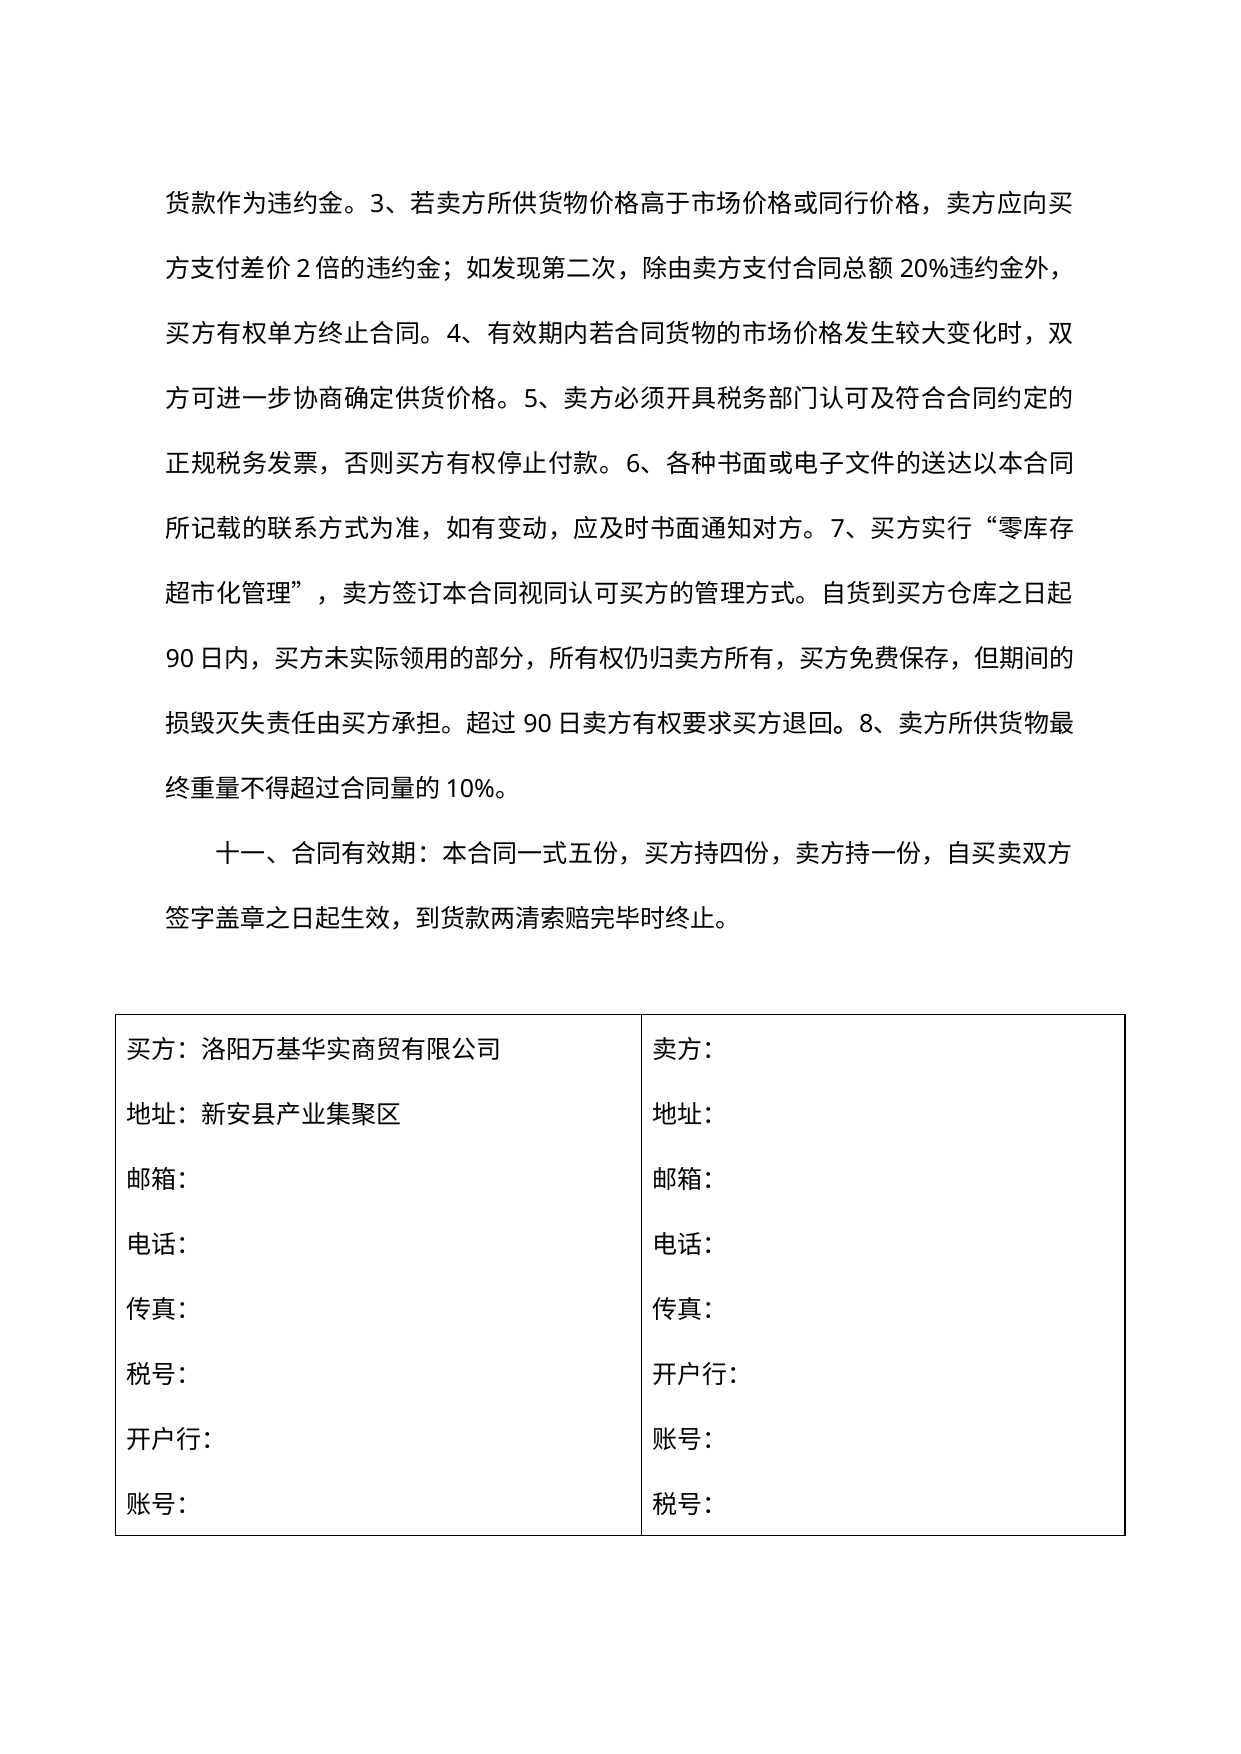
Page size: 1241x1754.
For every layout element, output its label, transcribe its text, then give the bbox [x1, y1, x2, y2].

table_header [642, 1015, 1124, 1535]
text 十一、合同有效期：本合同一式五份，买方持四份，卖方持一份，自买卖双方签字盖章之日起生效，到货款两清索赔完毕时终止。 [165, 819, 1075, 949]
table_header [116, 1015, 641, 1535]
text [165, 169, 1075, 819]
